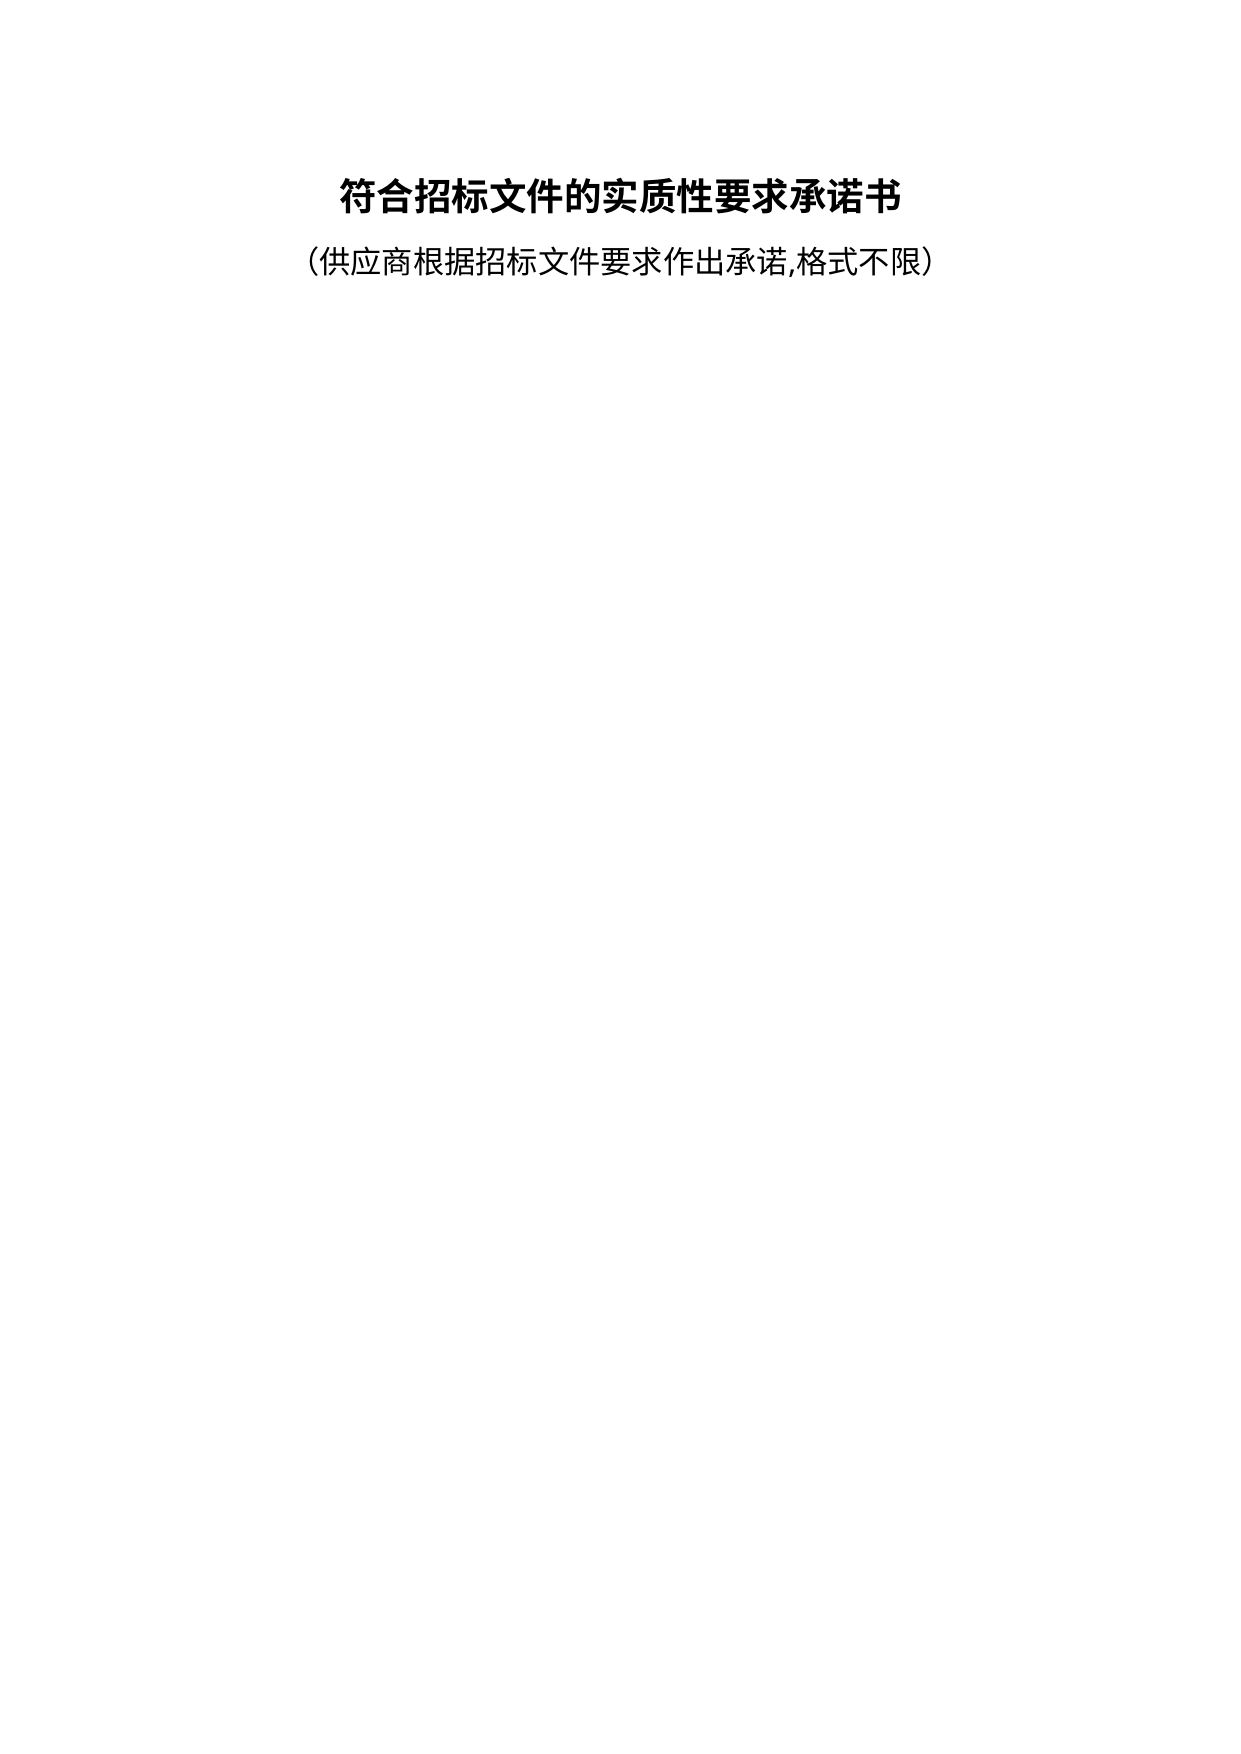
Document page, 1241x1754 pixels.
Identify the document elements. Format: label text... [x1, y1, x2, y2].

text 符合招标文件的实质性要求承诺书 [187, 162, 1053, 227]
text （供应商根据招标文件要求作出承诺,格式不限） [187, 227, 1053, 292]
